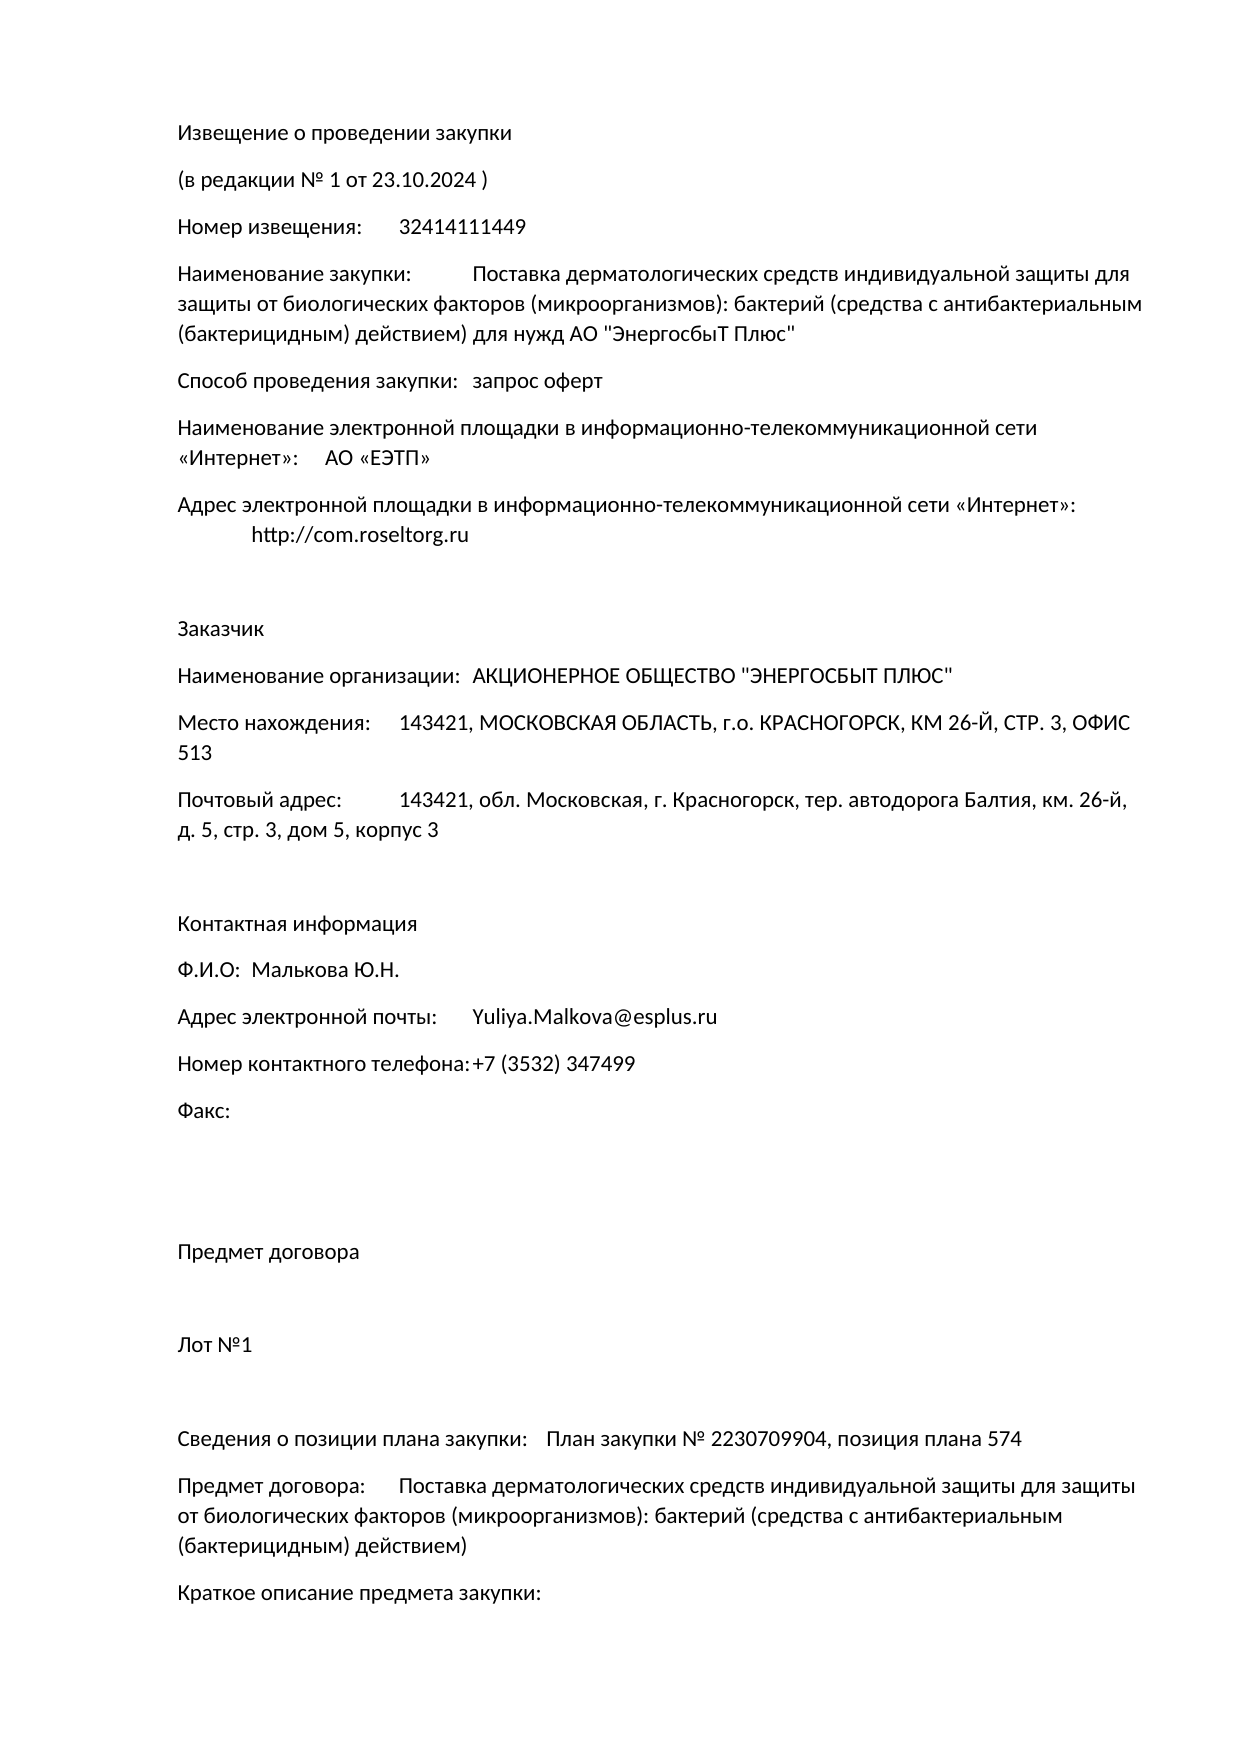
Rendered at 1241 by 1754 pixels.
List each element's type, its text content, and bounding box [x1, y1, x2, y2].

text Адрес электронной площадки в информационно-телекоммуникационной сети «Интернет»: http://com.roseltorg.ru [177, 490, 1152, 548]
text Наименование закупки: Поставка дерматологических средств индивидуальной защиты для защиты от биологических факторов (микроорганизмов): бактерий (средства с антибактериальным (бактерицидным) действием) для нужд АО "ЭнергосбыТ Плюс" [177, 259, 1152, 347]
text Почтовый адрес: 143421, обл. Московская, г. Красногорск, тер. автодорога Балтия, км. 26-й, д. 5, стр. 3, дом 5, корпус 3 [177, 785, 1152, 843]
text Сведения о позиции плана закупки: План закупки № 2230709904, позиция плана 574 [177, 1424, 1152, 1452]
text Способ проведения закупки: запрос оферт [177, 366, 1152, 394]
text Ф.И.О: Малькова Ю.Н. [177, 956, 1152, 984]
text Наименование электронной площадки в информационно-телекоммуникационной сети «Интернет»: АО «ЕЭТП» [177, 413, 1152, 471]
text Извещение о проведении закупки [177, 118, 1152, 146]
text Контактная информация [177, 909, 1152, 937]
text Номер извещения: 32414111449 [177, 212, 1152, 240]
text Заказчик [177, 614, 1152, 642]
text Краткое описание предмета закупки: [177, 1578, 1152, 1607]
text Наименование организации: АКЦИОНЕРНОЕ ОБЩЕСТВО "ЭНЕРГОСБЫТ ПЛЮС" [177, 661, 1152, 689]
text Предмет договора: Поставка дерматологических средств индивидуальной защиты для защиты от биологических факторов (микроорганизмов): бактерий (средства с антибактериальным (бактерицидным) действием) [177, 1471, 1152, 1560]
text Номер контактного телефона: +7 (3532) 347499 [177, 1049, 1152, 1077]
text Предмет договора [177, 1237, 1152, 1265]
text Лот №1 [177, 1331, 1152, 1359]
text (в редакции № 1 от 23.10.2024 ) [177, 165, 1152, 193]
text Место нахождения: 143421, МОСКОВСКАЯ ОБЛАСТЬ, г.о. КРАСНОГОРСК, КМ 26-Й, СТР. 3, ОФИС 513 [177, 708, 1152, 766]
text Факс: [177, 1096, 1152, 1124]
text Адрес электронной почты: Yuliya.Malkova@esplus.ru [177, 1002, 1152, 1031]
